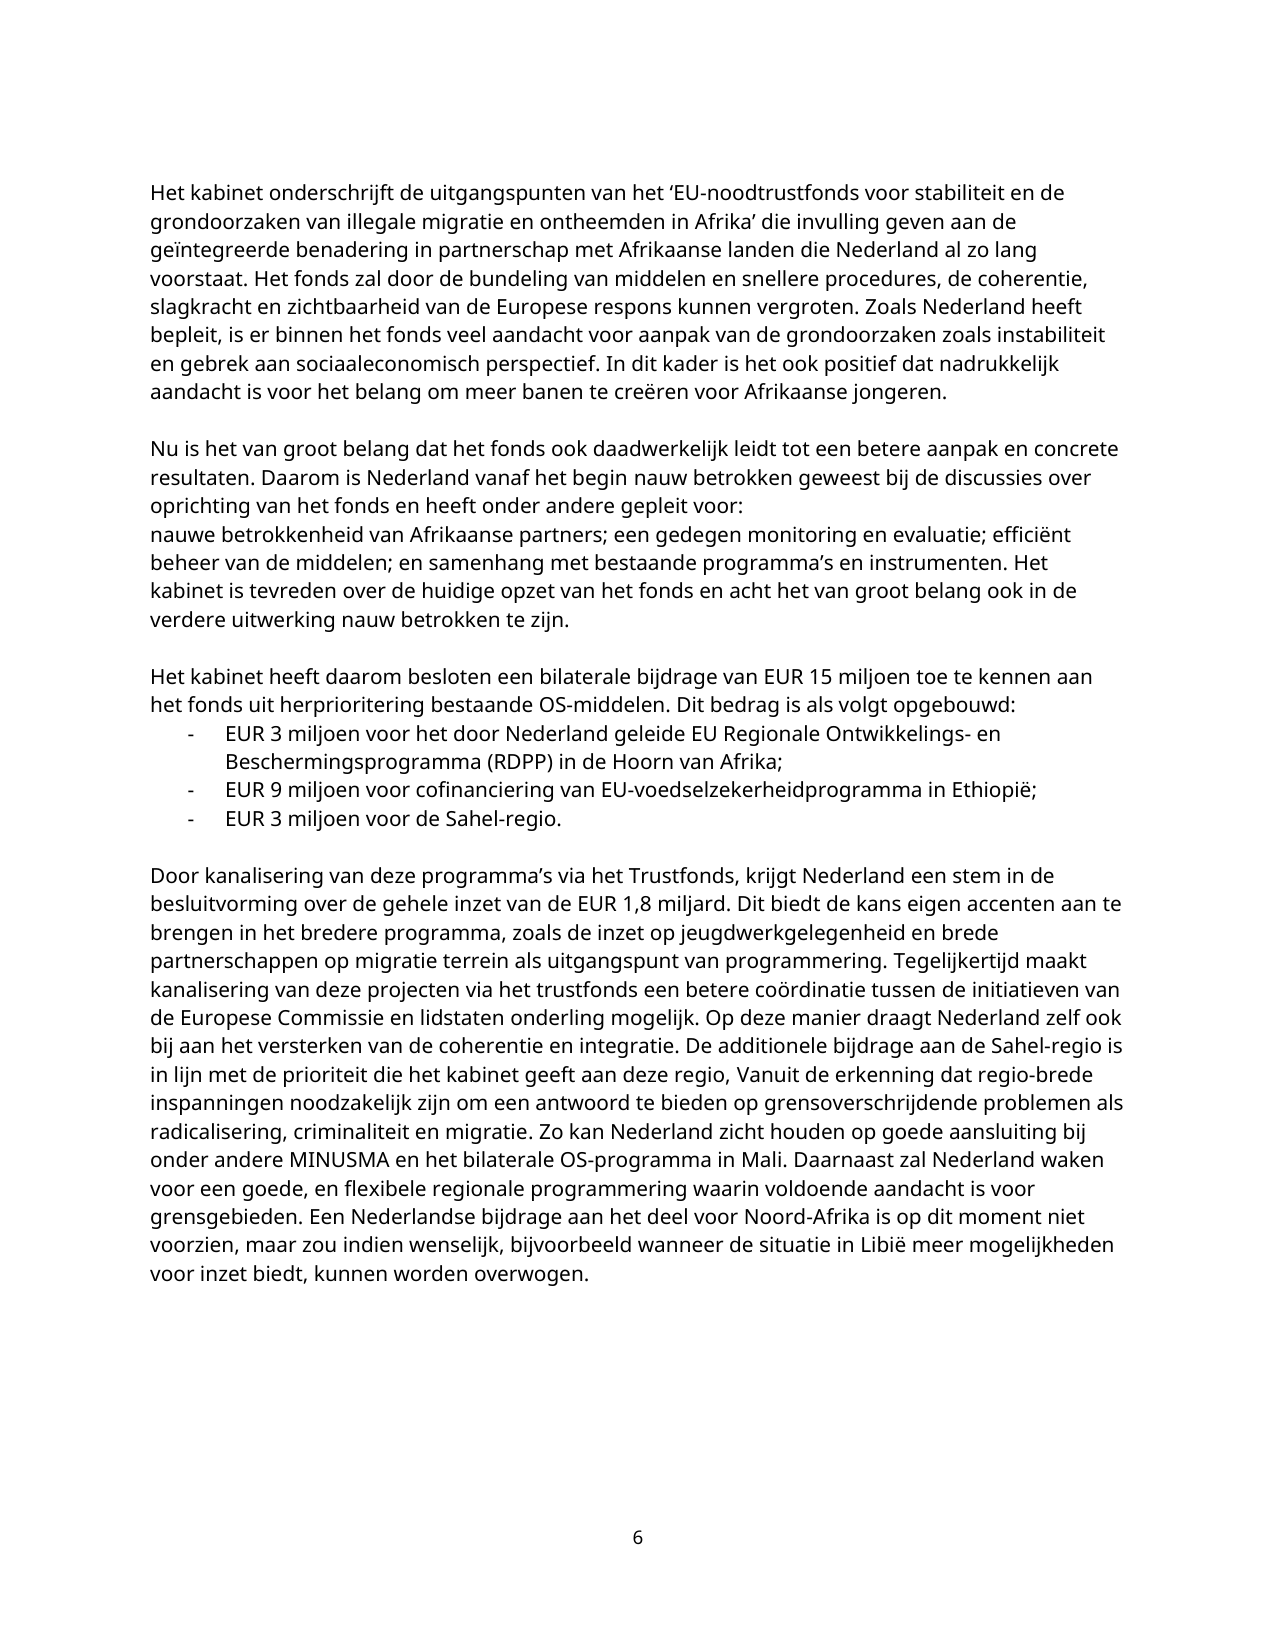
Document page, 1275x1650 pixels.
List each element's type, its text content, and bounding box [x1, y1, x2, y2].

list EUR 9 miljoen voor cofinanciering van EU-voedselzekerheidprogramma in Ethiopië; [187, 776, 1125, 804]
text Het kabinet heeft daarom besloten een bilaterale bijdrage van EUR 15 miljoen toe te kennen aan het fonds uit herprioritering bestaande OS-middelen. Dit bedrag is als volgt opgebouwd: [150, 662, 1125, 719]
text Het kabinet onderschrijft de uitgangspunten van het ‘EU-noodtrustfonds voor stabiliteit en de grondoorzaken van illegale migratie en ontheemden in Afrika’ die invulling geven aan de geïntegreerde benadering in partnerschap met Afrikaanse landen die Nederland al zo lang voorstaat. Het fonds zal door de bundeling van middelen en snellere procedures, de coherentie, slagkracht en zichtbaarheid van de Europese respons kunnen vergroten. Zoals Nederland heeft bepleit, is er binnen het fonds veel aandacht voor aanpak van de grondoorzaken zoals instabiliteit en gebrek aan sociaaleconomisch perspectief. In dit kader is het ook positief dat nadrukkelijk aandacht is voor het belang om meer banen te creëren voor Afrikaanse jongeren. [150, 178, 1125, 406]
list EUR 3 miljoen voor de Sahel-regio. [187, 804, 1125, 832]
text Door kanalisering van deze programma’s via het Trustfonds, krijgt Nederland een stem in de besluitvorming over de gehele inzet van de EUR 1,8 miljard. Dit biedt de kans eigen accenten aan te brengen in het bredere programma, zoals de inzet op jeugdwerkgelegenheid en brede partnerschappen op migratie terrein als uitgangspunt van programmering. Tegelijkertijd maakt kanalisering van deze projecten via het trustfonds een betere coördinatie tussen de initiatieven van de Europese Commissie en lidstaten onderling mogelijk. Op deze manier draagt Nederland zelf ook bij aan het versterken van de coherentie en integratie. De additionele bijdrage aan de Sahel-regio is in lijn met de prioriteit die het kabinet geeft aan deze regio, Vanuit de erkenning dat regio-brede inspanningen noodzakelijk zijn om een antwoord te bieden op grensoverschrijdende problemen als radicalisering, criminaliteit en migratie. Zo kan Nederland zicht houden op goede aansluiting bij onder andere MINUSMA en het bilaterale OS-programma in Mali. Daarnaast zal Nederland waken voor een goede, en flexibele regionale programmering waarin voldoende aandacht is voor grensgebieden. Een Nederlandse bijdrage aan het deel voor Noord-Afrika is op dit moment niet voorzien, maar zou indien wenselijk, bijvoorbeeld wanneer de situatie in Libië meer mogelijkheden voor inzet biedt, kunnen worden overwogen. [150, 861, 1125, 1287]
text nauwe betrokkenheid van Afrikaanse partners; een gedegen monitoring en evaluatie; efficiënt beheer van de middelen; en samenhang met bestaande programma’s en instrumenten. Het kabinet is tevreden over de huidige opzet van het fonds en acht het van groot belang ook in de verdere uitwerking nauw betrokken te zijn. [150, 520, 1125, 633]
text Nu is het van groot belang dat het fonds ook daadwerkelijk leidt tot een betere aanpak en concrete resultaten. Daarom is Nederland vanaf het begin nauw betrokken geweest bij de discussies over oprichting van het fonds en heeft onder andere gepleit voor: [150, 434, 1125, 520]
list EUR 3 miljoen voor het door Nederland geleide EU Regionale Ontwikkelings- en Beschermingsprogramma (RDPP) in de Hoorn van Afrika; [187, 719, 1125, 776]
